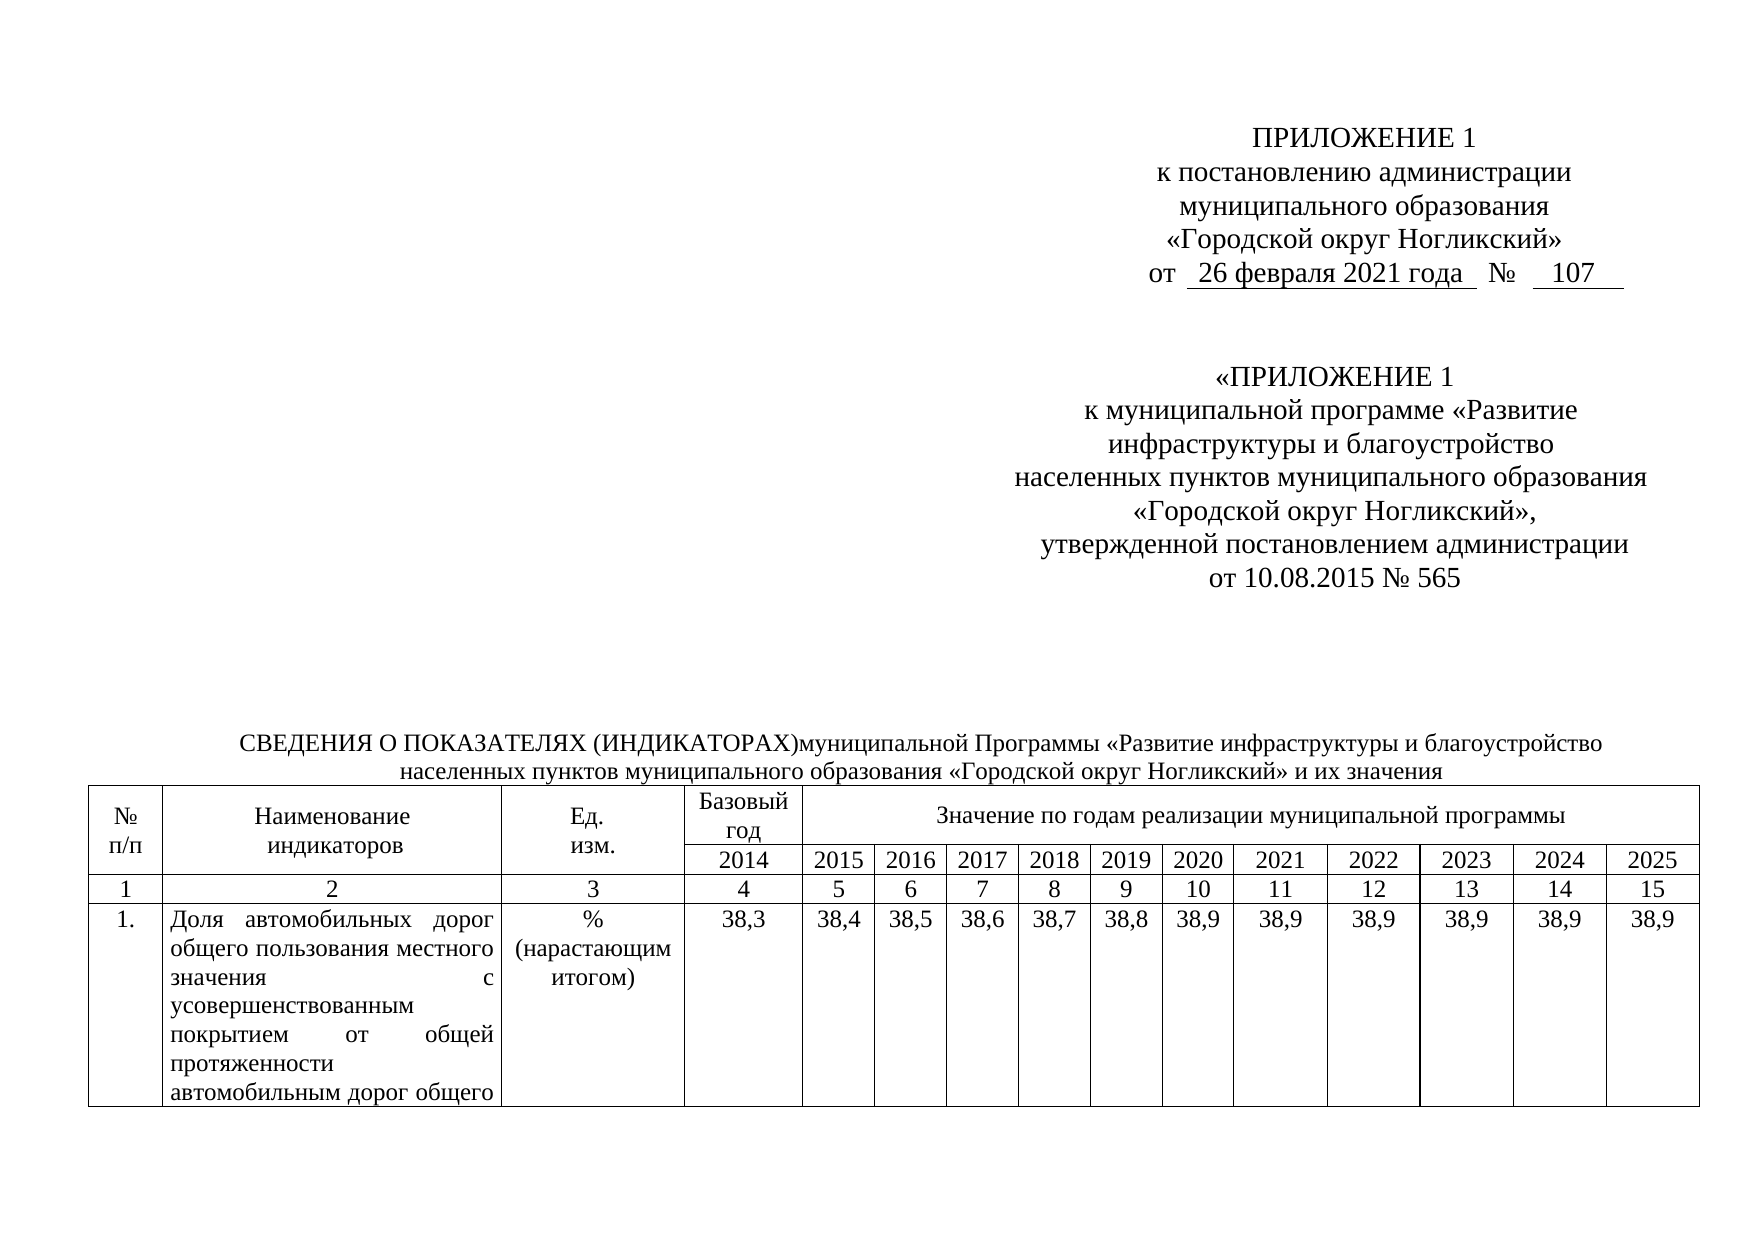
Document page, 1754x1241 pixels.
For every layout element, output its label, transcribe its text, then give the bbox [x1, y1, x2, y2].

table_cell 38,9 [1607, 904, 1699, 1106]
table_cell 38,9 [1328, 904, 1419, 1106]
text к постановлению администрации [1063, 154, 1665, 188]
table_cell 38,5 [875, 904, 946, 1106]
table_cell 38,9 [1234, 904, 1327, 1106]
table_header Ед. изм. [502, 786, 684, 873]
table_cell 12 [1328, 875, 1419, 903]
table_header № п/п [89, 786, 162, 873]
table_cell 13 [1421, 875, 1513, 903]
table_cell 38,9 [1514, 904, 1606, 1106]
table_header № [1477, 255, 1532, 288]
table_cell 9 [1091, 875, 1162, 903]
table_cell 15 [1607, 875, 1699, 903]
table_cell 14 [1514, 875, 1606, 903]
table_cell 38,7 [1019, 904, 1090, 1106]
table_cell 11 [1234, 875, 1327, 903]
table_cell 2017 [947, 845, 1018, 873]
table_cell 38,6 [947, 904, 1018, 1106]
table_cell 2015 [803, 845, 874, 873]
table_header от [1137, 255, 1187, 288]
table_cell 3 [502, 875, 684, 903]
table_cell 5 [803, 875, 874, 903]
table_cell 38,4 [803, 904, 874, 1106]
table_cell 1. [89, 904, 162, 1106]
table_cell 6 [875, 875, 946, 903]
text утвержденной постановлением администрации [1004, 526, 1665, 560]
table_cell 7 [947, 875, 1018, 903]
table_header Базовый год [685, 786, 802, 844]
text муниципального образования [1063, 188, 1665, 221]
table_header 107 [1533, 255, 1624, 288]
table_cell 8 [1019, 875, 1090, 903]
table_cell 2024 [1514, 845, 1606, 873]
table_header Наименование индикаторов [163, 786, 501, 873]
table_header Значение по годам реализации муниципальной программы [803, 786, 1699, 844]
table_cell 38,3 [685, 904, 802, 1106]
table_cell 2020 [1163, 845, 1233, 873]
table_cell 4 [685, 875, 802, 903]
table_cell 2022 [1328, 845, 1419, 873]
table_header 26 февраля 2021 года [1187, 255, 1477, 288]
text от 10.08.2015 № 565 [1004, 560, 1665, 593]
table_cell 2016 [875, 845, 946, 873]
table_cell 2 [163, 875, 501, 903]
table_cell 2023 [1421, 845, 1513, 873]
table_cell 2014 [685, 845, 802, 873]
text к муниципальной программе «Развитие инфраструктуры и благоустройство населенных пунктов муниципального образования «Городской округ Ногликский», [1004, 392, 1665, 526]
text ПРИЛОЖЕНИЕ 1 [1063, 121, 1665, 154]
table_cell 10 [1163, 875, 1233, 903]
text «Городской округ Ногликский» [1063, 221, 1665, 255]
table_cell 2018 [1019, 845, 1090, 873]
text «ПРИЛОЖЕНИЕ 1 [1004, 359, 1665, 392]
table_cell % (нарастающим итогом) [502, 904, 684, 1106]
table_cell 2021 [1234, 845, 1327, 873]
table_cell 2019 [1091, 845, 1162, 873]
table_cell 38,8 [1091, 904, 1162, 1106]
table_cell 38,9 [1163, 904, 1233, 1106]
table_cell 38,9 [1421, 904, 1513, 1106]
table_cell 2025 [1607, 845, 1699, 873]
table_cell 1 [89, 875, 162, 903]
